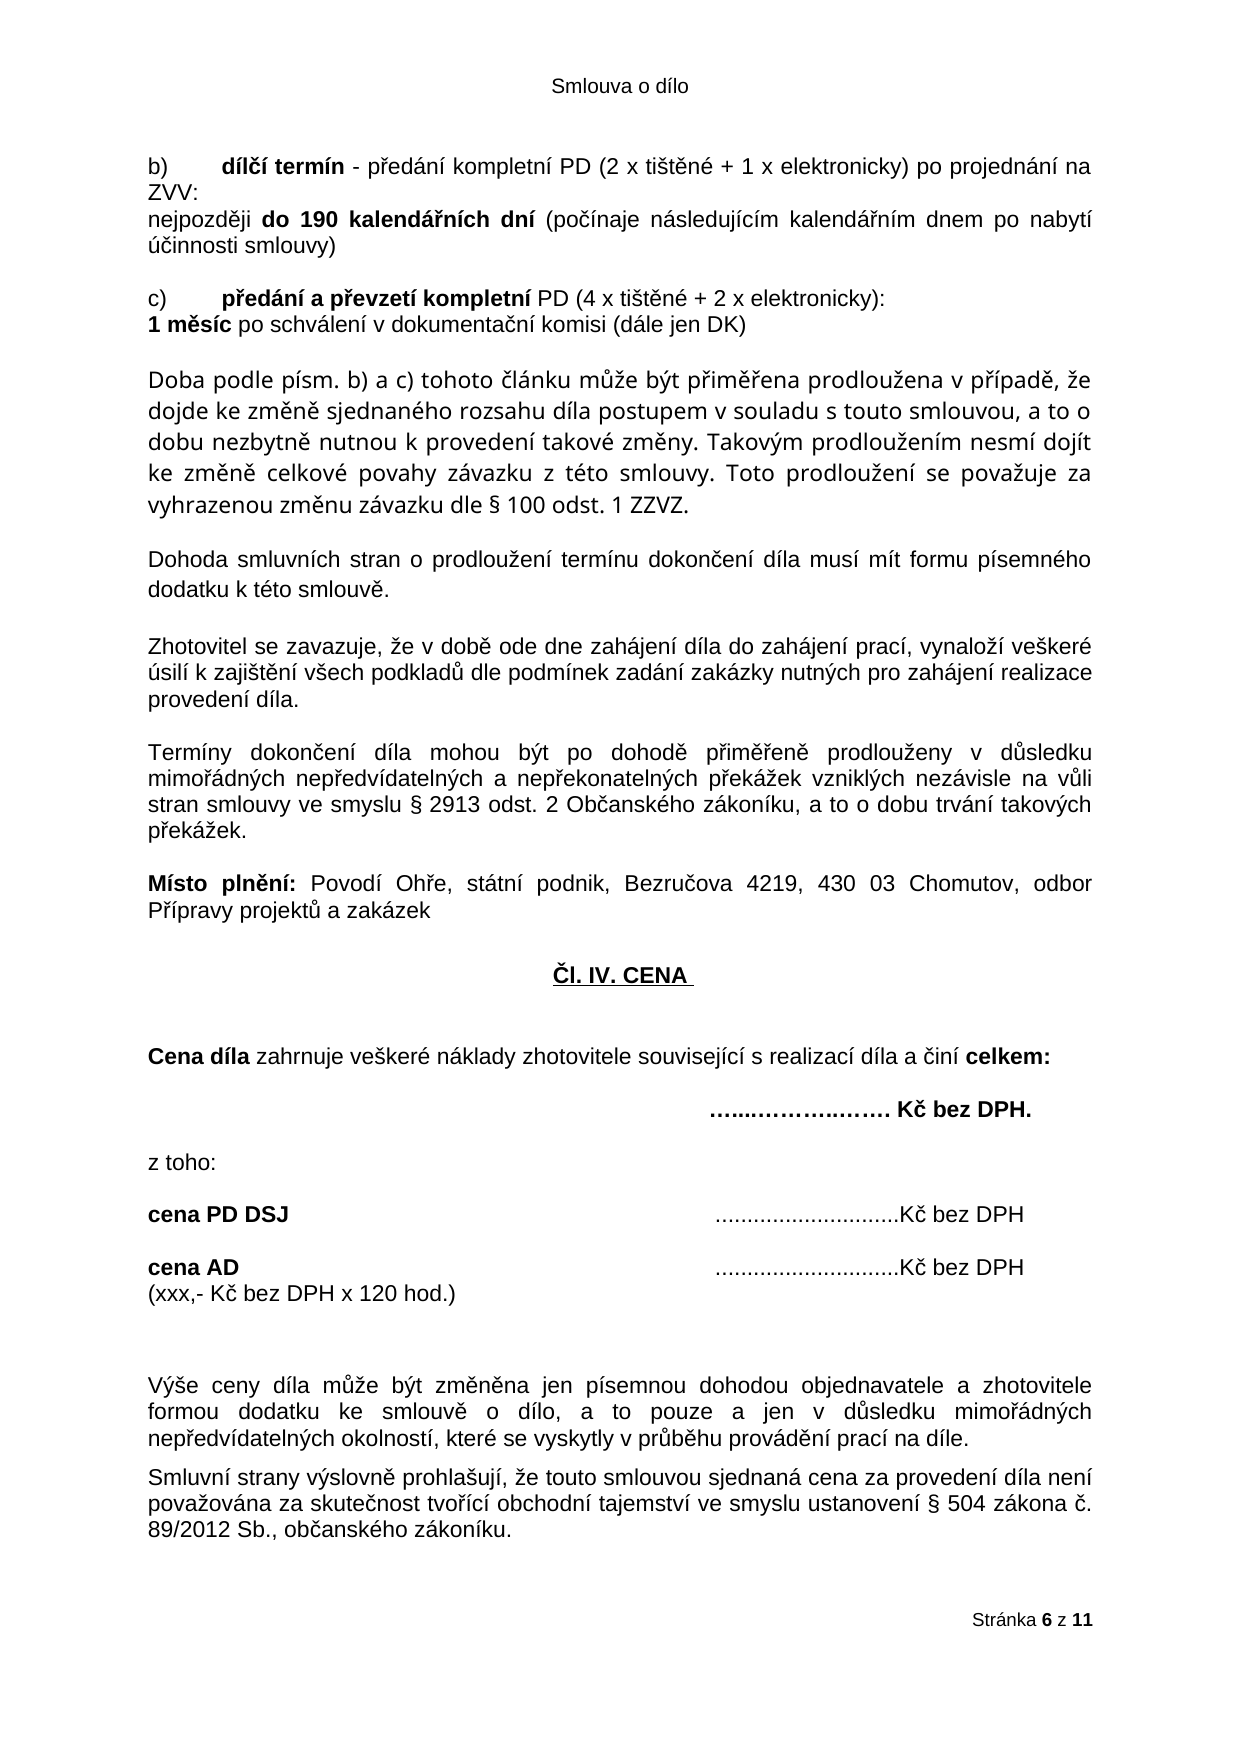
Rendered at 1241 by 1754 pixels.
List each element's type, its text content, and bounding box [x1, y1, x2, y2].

text 1 měsíc po schválení v dokumentační komisi (dále jen DK) [148, 311, 1093, 337]
text Dohoda smluvních stran o prodloužení termínu dokončení díla musí mít formu písemného dodatku k této smlouvě. [148, 546, 1093, 603]
text Doba podle písm. b) a c) tohoto článku může být přiměřena prodloužena v případě, že dojde ke změně sjednaného rozsahu díla postupem v souladu s touto smlouvou, a to o dobu nezbytně nutnou k provedení takové změny. Takovým prodloužením nesmí dojít ke změně celkové povahy závazku z této smlouvy. Toto prodloužení se považuje za vyhrazenou změnu závazku dle § 100 odst. 1 ZZVZ. [148, 364, 1093, 520]
text nejpozději do 190 kalendářních dní (počínaje následujícím kalendářním dnem po nabytí účinnosti smlouvy) [148, 206, 1093, 258]
text Termíny dokončení díla mohou být po dohodě přiměřeně prodlouženy v důsledku mimořádných nepředvídatelných a nepřekonatelných překážek vzniklých nezávisle na vůli stran smlouvy ve smyslu § 2913 odst. 2 Občanského zákoníku, a to o dobu trvání takových překážek. [148, 738, 1093, 844]
text Smluvní strany výslovně prohlašují, že touto smlouvou sjednaná cena za provedení díla není považována za skutečnost tvořící obchodní tajemství ve smyslu ustanovení § 504 zákona č. 89/2012 Sb., občanského zákoníku. [148, 1463, 1093, 1543]
text Zhotovitel se zavazuje, že v době ode dne zahájení díla do zahájení prací, vynaloží veškeré úsilí k zajištění všech podkladů dle podmínek zadání zakázky nutných pro zahájení realizace provedení díla. [148, 633, 1093, 712]
text cena PD DSJ .............................Kč bez DPH [148, 1201, 1093, 1228]
text Výše ceny díla může být změněna jen písemnou dohodou objednavatele a zhotovitele formou dodatku ke smlouvě o dílo, a to pouze a jen v důsledku mimořádných nepředvídatelných okolností, které se vyskytly v průběhu provádění prací na díle. [148, 1372, 1093, 1451]
text Cena díla zahrnuje veškeré náklady zhotovitele související s realizací díla a činí celkem: [148, 1043, 1093, 1069]
text z toho: [148, 1149, 1093, 1175]
text Čl. IV. CENA [148, 962, 1093, 988]
text cena AD .............................Kč bez DPH (xxx,- Kč bez DPH x 120 hod.) [148, 1254, 1093, 1307]
text …....………..……. Kč bez DPH. [148, 1096, 1093, 1122]
text Místo plnění: Povodí Ohře, státní podnik, Bezručova 4219, 430 03 Chomutov, odbor Přípravy projektů a zakázek [148, 870, 1093, 923]
text c) předání a převzetí kompletní PD (4 x tištěné + 2 x elektronicky): [148, 284, 1093, 311]
text b) dílčí termín - předání kompletní PD (2 x tištěné + 1 x elektronicky) po projednání na ZVV: [148, 153, 1093, 206]
